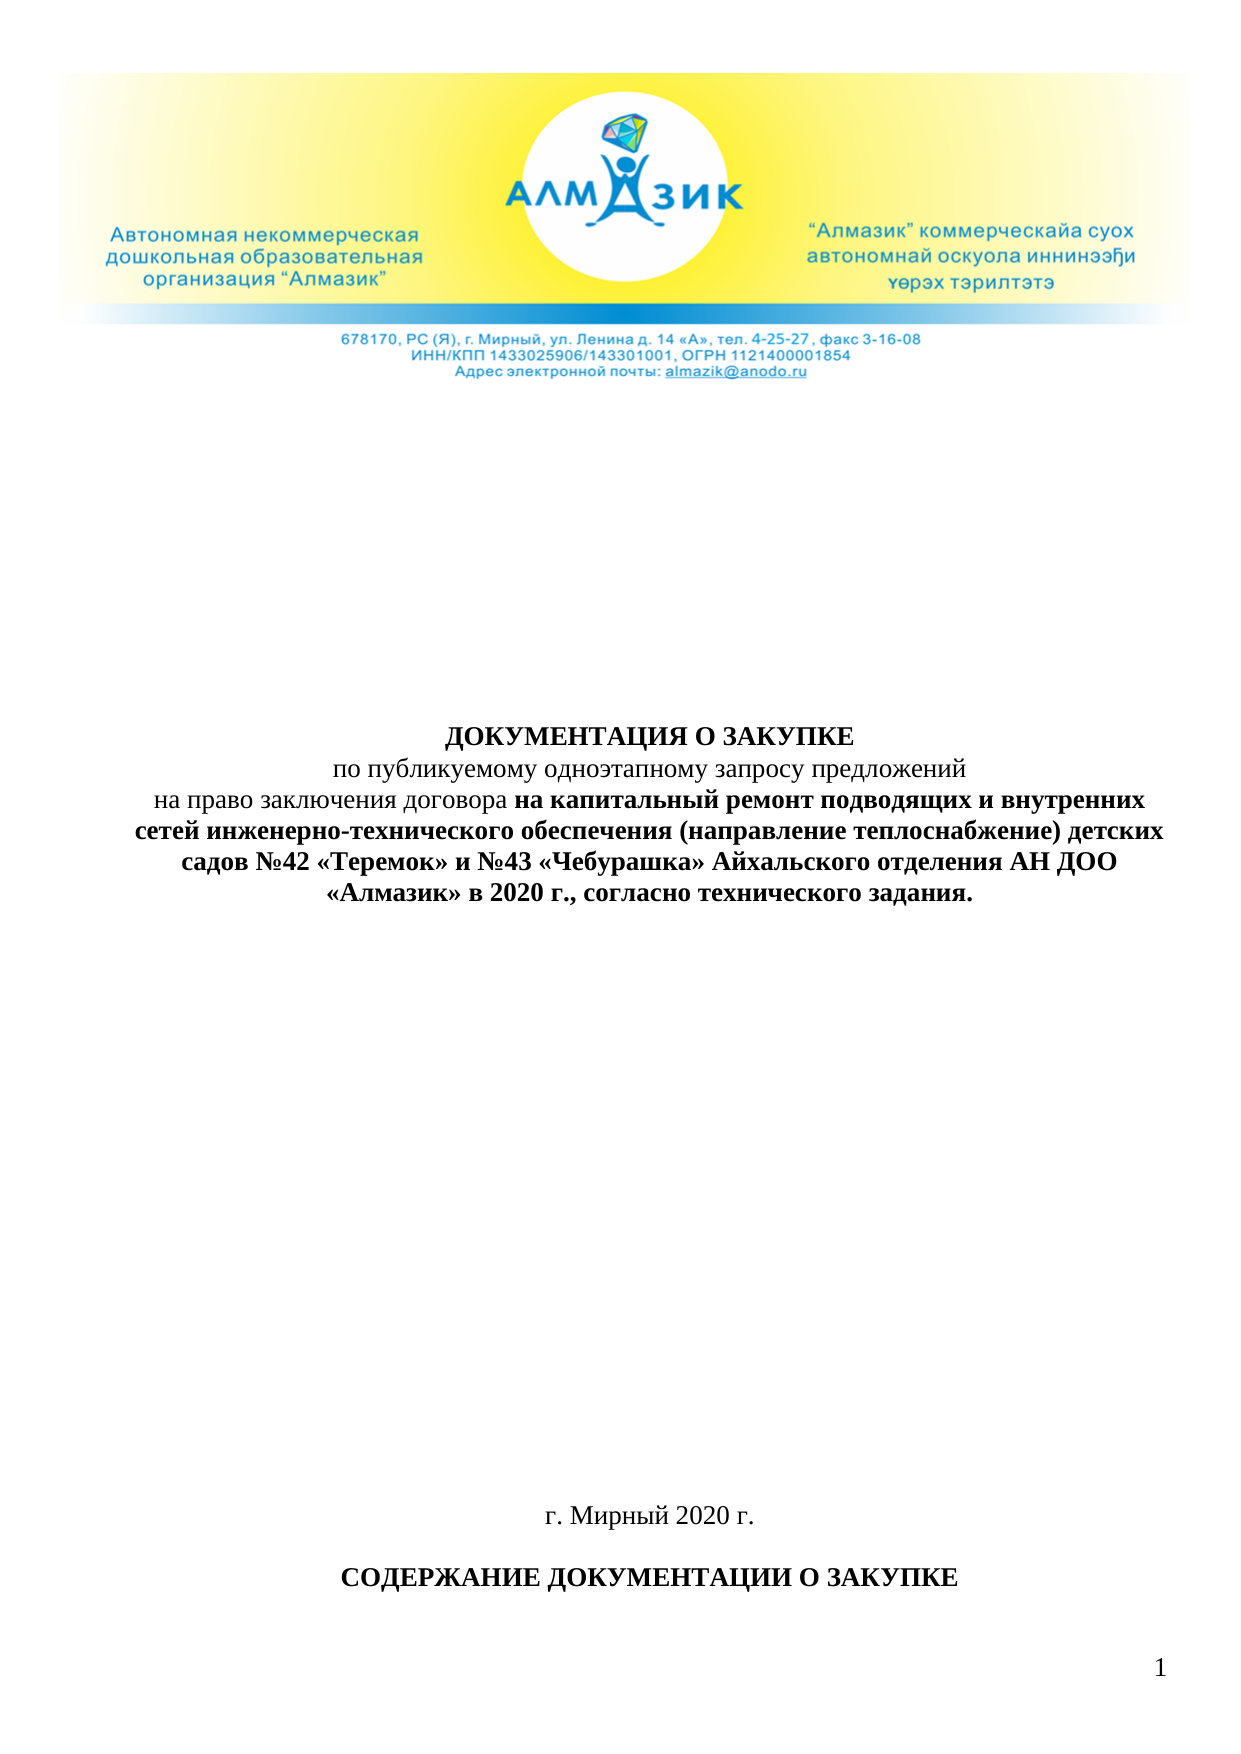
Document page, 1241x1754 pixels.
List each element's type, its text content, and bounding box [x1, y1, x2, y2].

text Документация о закупке по публикуемому одноэтапному запросу предложений на право заключения договора на капитальный ремонт подводящих и внутренних сетей инженерно-технического обеспечения (направление теплоснабжение) детских садов №42 «Теремок» и №43 «Чебурашка» Айхальского отделения АН ДОО «Алмазик» в 2020 г., согласно технического задания. [118, 721, 1181, 907]
picture [59, 73, 1191, 382]
text г. Мирный 2020 г. [118, 1499, 1181, 1530]
text Содержание документации о закупке [118, 1561, 1181, 1593]
